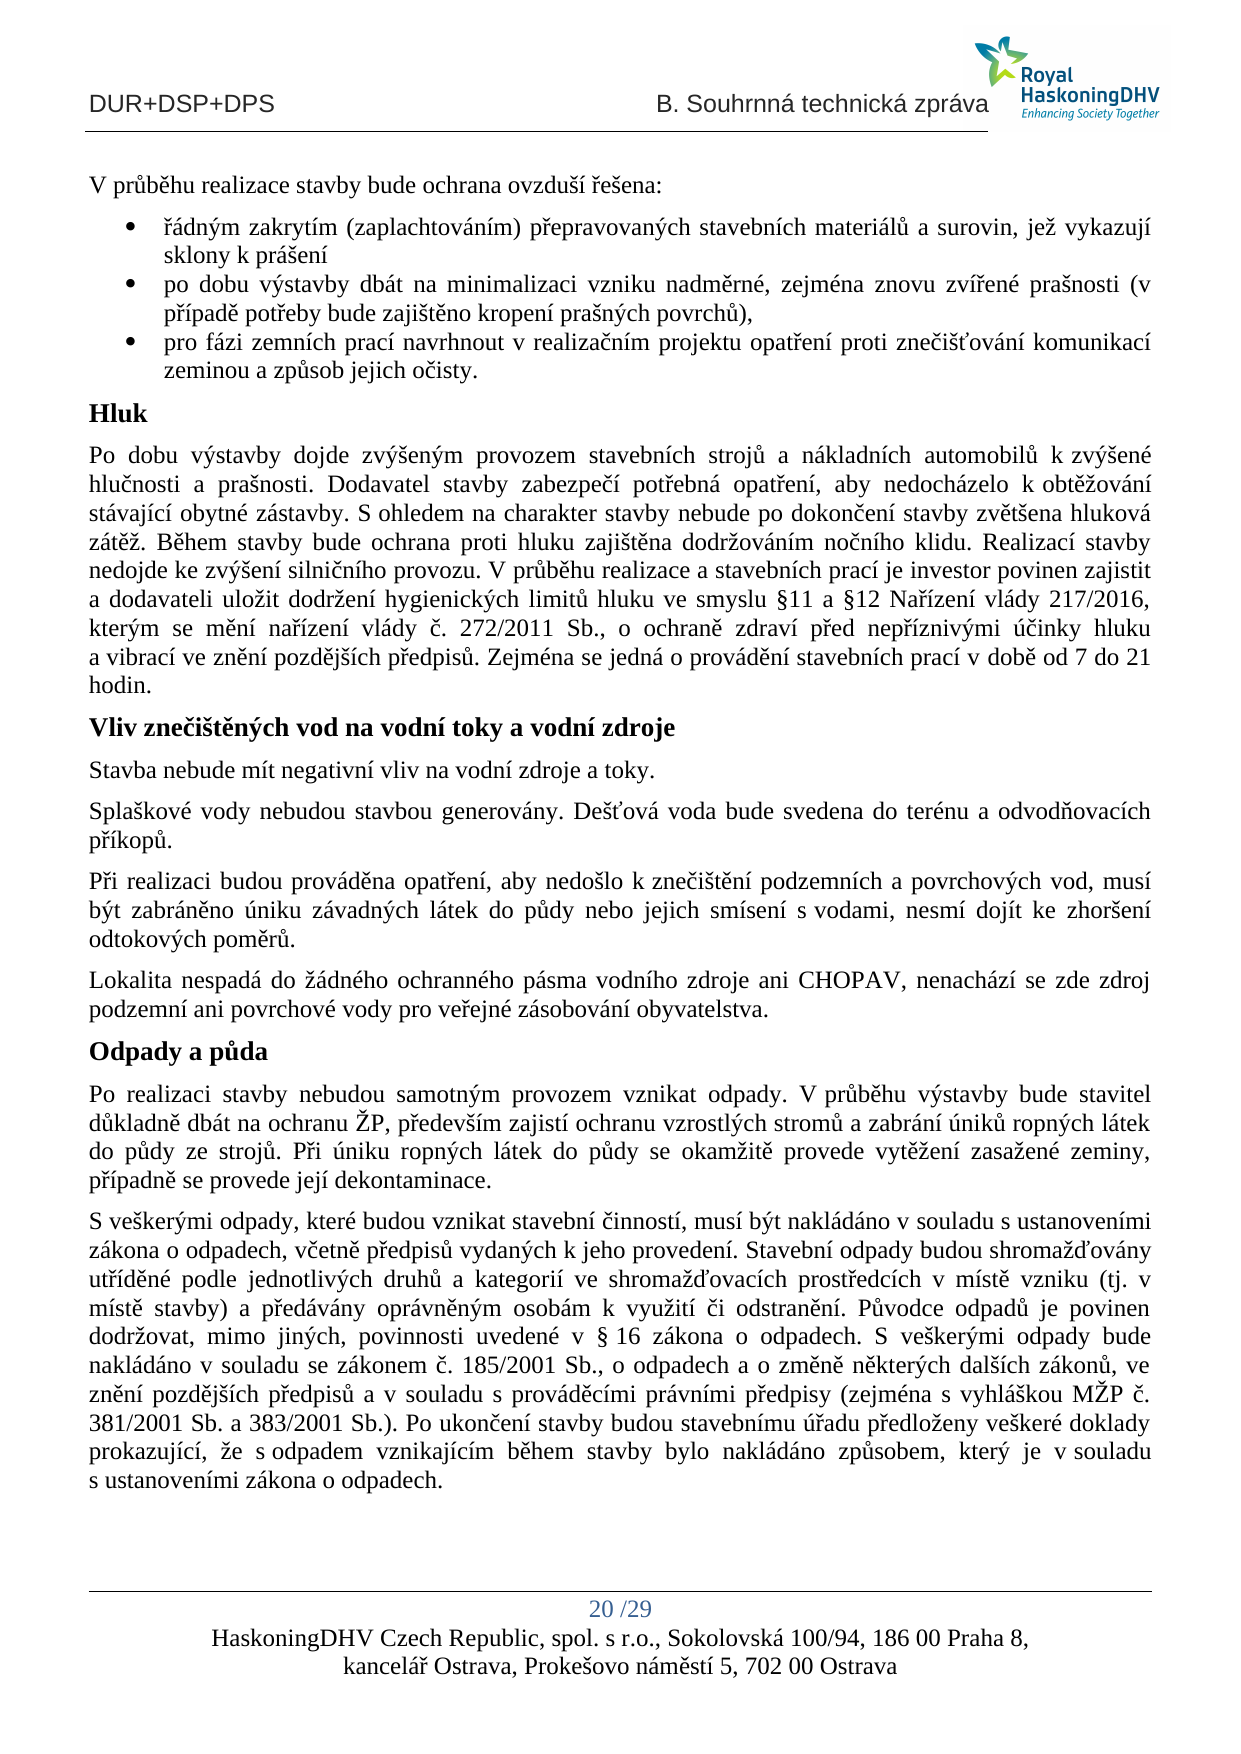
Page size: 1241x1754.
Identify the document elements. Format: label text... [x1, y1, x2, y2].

text S veškerými odpady, které budou vznikat stavební činností, musí být nakládáno v souladu s ustanoveními zákona o odpadech, včetně předpisů vydaných k jeho provedení. Stavební odpady budou shromažďovány utříděné podle jednotlivých druhů a kategorií ve shromažďovacích prostředcích v místě vzniku (tj. v místě stavby) a předávány oprávněným osobám k využití či odstranění. Původce odpadů je povinen dodržovat, mimo jiných, povinnosti uvedené v § 16 zákona o odpadech. S veškerými odpady bude nakládáno v souladu se zákonem č. 185/2001 Sb., o odpadech a o změně některých dalších zákonů, ve znění pozdějších předpisů a v souladu s prováděcími právními předpisy (zejména s vyhláškou MŽP č. 381/2001 Sb. a 383/2001 Sb.). Po ukončení stavby budou stavebnímu úřadu předloženy veškeré doklady prokazující, že s odpadem vznikajícím během stavby bylo nakládáno způsobem, který je v souladu s ustanoveními zákona o odpadech. [89, 1206, 1152, 1494]
text Po dobu výstavby dojde zvýšeným provozem stavebních strojů a nákladních automobilů k zvýšené hlučnosti a prašnosti. Dodavatel stavby zabezpečí potřebná opatření, aby nedocházelo k obtěžování stávající obytné zástavby. S ohledem na charakter stavby nebude po dokončení stavby zvětšena hluková zátěž. Během stavby bude ochrana proti hluku zajištěna dodržováním nočního klidu. Realizací stavby nedojde ke zvýšení silničního provozu. V průběhu realizace a stavebních prací je investor povinen zajistit a dodavateli uložit dodržení hygienických limitů hluku ve smyslu §11 a §12 Nařízení vlády 217/2016, kterým se mění nařízení vlády č. 272/2011 Sb., o ochraně zdraví před nepříznivými účinky hluku a vibrací ve znění pozdějších předpisů. Zejména se jedná o provádění stavebních prací v době od 7 do 21 hodin. [89, 440, 1152, 699]
text Po realizaci stavby nebudou samotným provozem vznikat odpady. V průběhu výstavby bude stavitel důkladně dbát na ochranu ŽP, především zajistí ochranu vzrostlých stromů a zabrání úniků ropných látek do půdy ze strojů. Při úniku ropných látek do půdy se okamžitě provede vytěžení zasažené zeminy, případně se provede její dekontaminace. [89, 1079, 1152, 1194]
list po dobu výstavby dbát na minimalizaci vzniku nadměrné, zejména znovu zvířené prašnosti (v případě potřeby bude zajištěno kropení prašných povrchů), [126, 269, 1152, 327]
text Stavba nebude mít negativní vliv na vodní zdroje a toky. [89, 755, 1152, 784]
subtitle Hluk [89, 397, 1152, 428]
subtitle Odpady a půda [89, 1035, 1152, 1066]
text Splaškové vody nebudou stavbou generovány. Dešťová voda bude svedena do terénu a odvodňovacích příkopů. [89, 796, 1152, 854]
list pro fázi zemních prací navrhnout v realizačním projektu opatření proti znečišťování komunikací zeminou a způsob jejich očisty. [126, 327, 1152, 384]
picture [963, 25, 1171, 132]
text Lokalita nespadá do žádného ochranného pásma vodního zdroje ani CHOPAV, nenachází se zde zdroj podzemní ani povrchové vody pro veřejné zásobování obyvatelstva. [89, 965, 1152, 1023]
text Při realizaci budou prováděna opatření, aby nedošlo k znečištění podzemních a povrchových vod, musí být zabráněno úniku závadných látek do půdy nebo jejich smísení s vodami, nesmí dojít ke zhoršení odtokových poměrů. [89, 866, 1152, 953]
text V průběhu realizace stavby bude ochrana ovzduší řešena: [89, 170, 1152, 199]
subtitle Vliv znečištěných vod na vodní toky a vodní zdroje [89, 712, 1152, 743]
list řádným zakrytím (zaplachtováním) přepravovaných stavebních materiálů a surovin, jež vykazují sklony k prášení [126, 212, 1152, 269]
